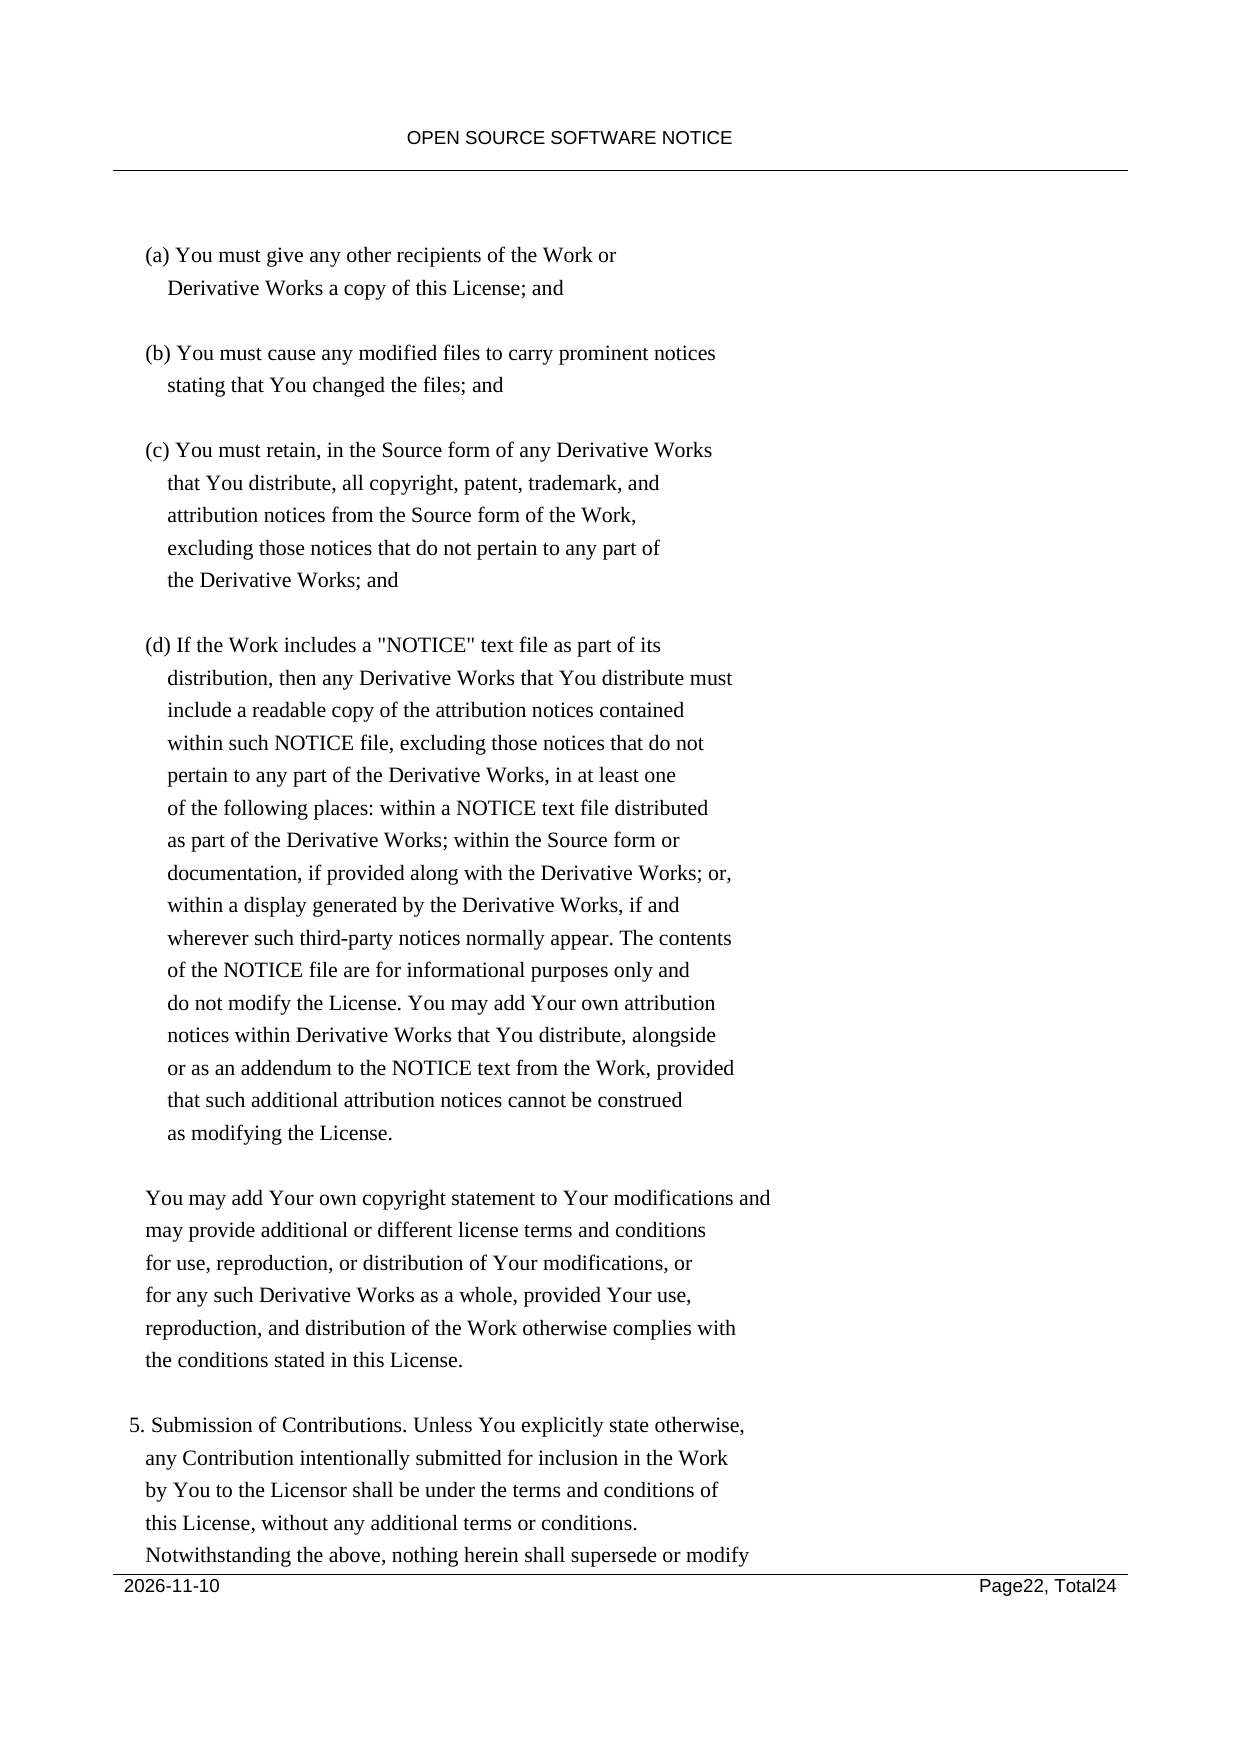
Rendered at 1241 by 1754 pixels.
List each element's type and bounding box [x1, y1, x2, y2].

text [112, 206, 1128, 1571]
